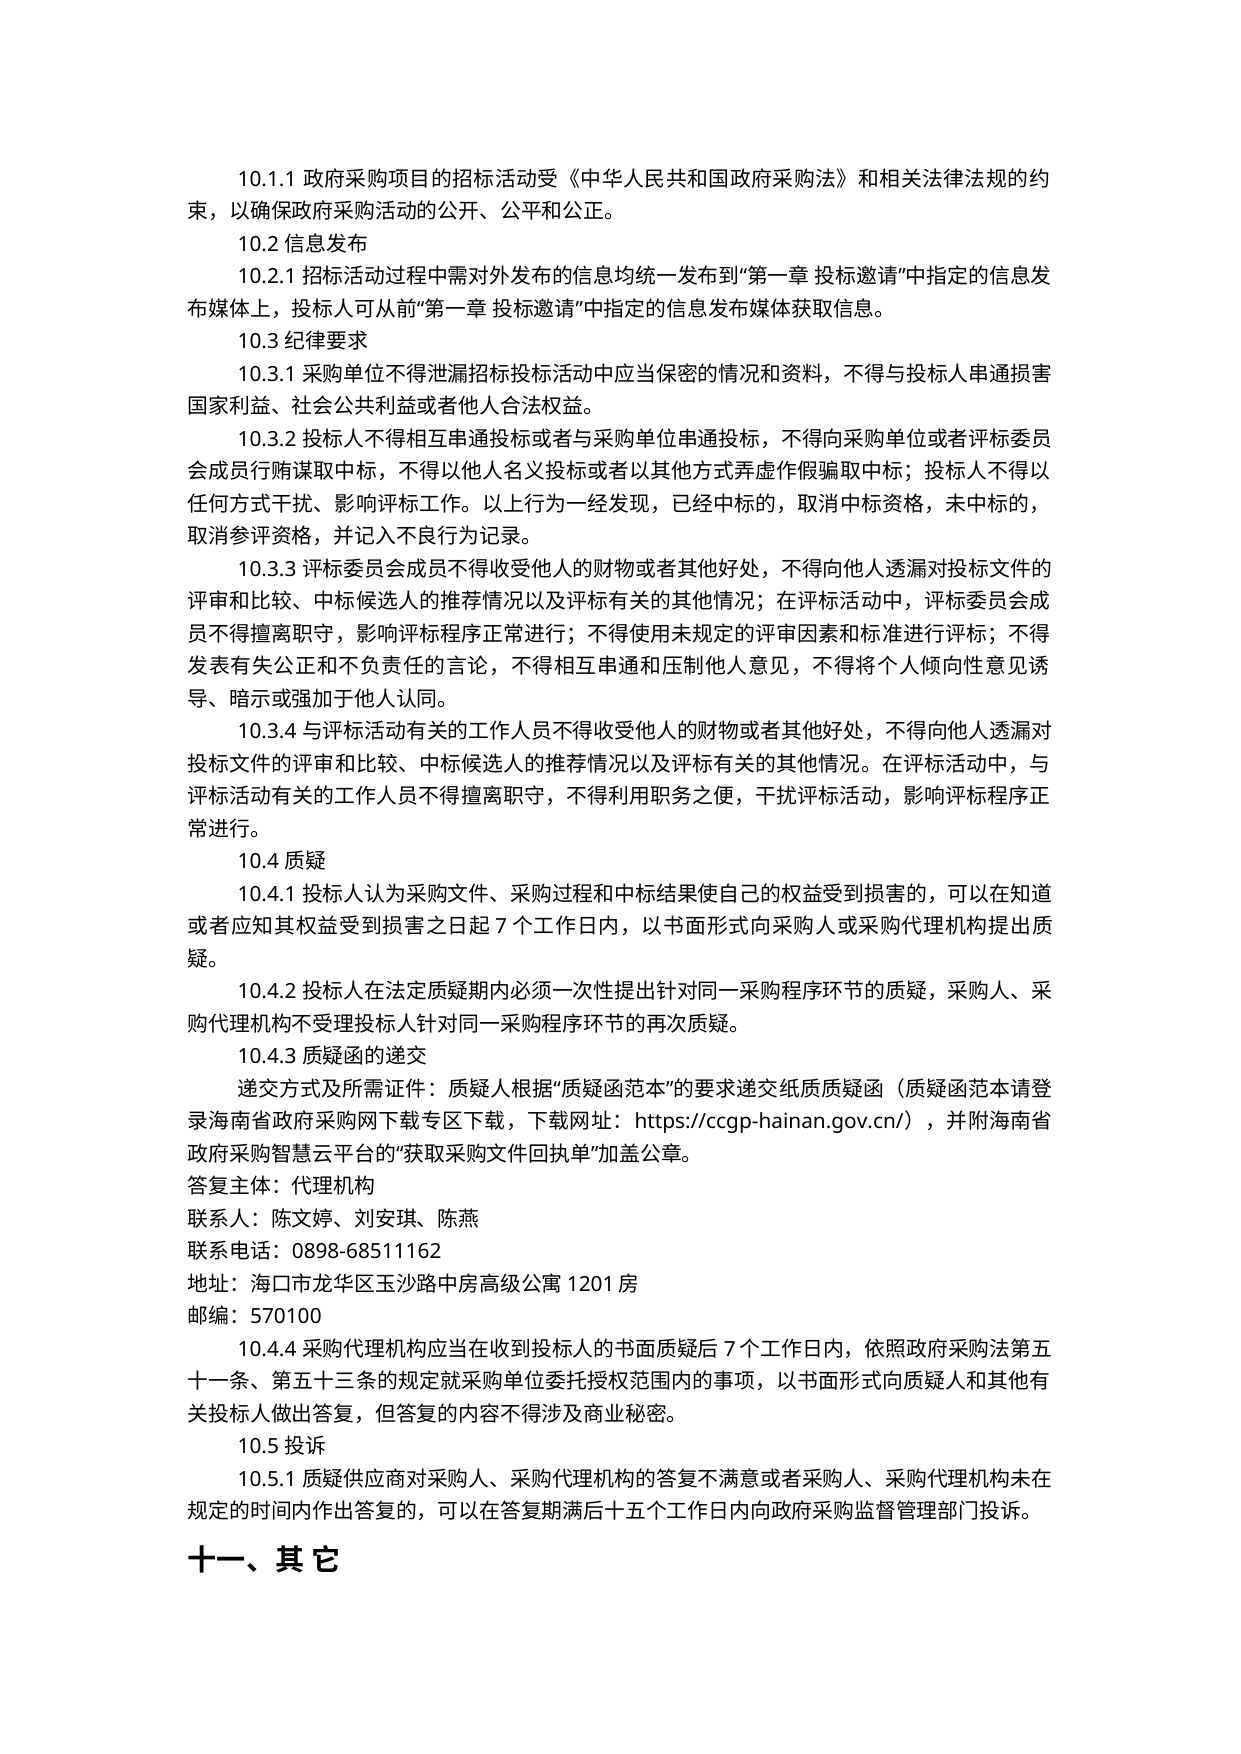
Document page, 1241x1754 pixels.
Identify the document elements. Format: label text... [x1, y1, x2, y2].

text 10.5 投诉 [187, 1429, 1053, 1462]
text 10.4.3 质疑函的递交 [187, 1039, 1053, 1072]
text 地址：海口市龙华区玉沙路中房高级公寓1201房 [187, 1267, 1053, 1299]
text 10.3.1 采购单位不得泄漏招标投标活动中应当保密的情况和资料，不得与投标人串通损害国家利益、社会公共利益或者他人合法权益。 [187, 357, 1053, 422]
text 答复主体：代理机构 [187, 1169, 1053, 1202]
text 10.4 质疑 [187, 844, 1053, 877]
text 10.3 纪律要求 [187, 324, 1053, 357]
text 十一、其 它 [187, 1527, 1053, 1592]
text 10.4.1 投标人认为采购文件、采购过程和中标结果使自己的权益受到损害的，可以在知道或者应知其权益受到损害之日起7个工作日内，以书面形式向采购人或采购代理机构提出质疑。 [187, 877, 1053, 974]
text 10.3.3 评标委员会成员不得收受他人的财物或者其他好处，不得向他人透漏对投标文件的评审和比较、中标候选人的推荐情况以及评标有关的其他情况；在评标活动中，评标委员会成员不得擅离职守，影响评标程序正常进行；不得使用未规定的评审因素和标准进行评标；不得发表有失公正和不负责任的言论，不得相互串通和压制他人意见，不得将个人倾向性意见诱导、暗示或强加于他人认同。 [187, 552, 1053, 714]
text 递交方式及所需证件：质疑人根据“质疑函范本”的要求递交纸质质疑函（质疑函范本请登录海南省政府采购网下载专区下载，下载网址：https://ccgp-hainan.gov.cn/），并附海南省政府采购智慧云平台的“获取采购文件回执单”加盖公章。 [187, 1072, 1053, 1169]
text 邮编：570100 [187, 1299, 1053, 1332]
text 10.1.1 政府采购项目的招标活动受《中华人民共和国政府采购法》和相关法律法规的约束，以确保政府采购活动的公开、公平和公正。 [187, 162, 1053, 227]
text 10.5.1 质疑供应商对采购人、采购代理机构的答复不满意或者采购人、采购代理机构未在规定的时间内作出答复的，可以在答复期满后十五个工作日内向政府采购监督管理部门投诉。 [187, 1462, 1053, 1527]
text 10.2.1 招标活动过程中需对外发布的信息均统一发布到“第一章 投标邀请”中指定的信息发布媒体上，投标人可从前“第一章 投标邀请”中指定的信息发布媒体获取信息。 [187, 259, 1053, 324]
text 10.4.2 投标人在法定质疑期内必须一次性提出针对同一采购程序环节的质疑，采购人、采购代理机构不受理投标人针对同一采购程序环节的再次质疑。 [187, 974, 1053, 1039]
text 10.3.2 投标人不得相互串通投标或者与采购单位串通投标，不得向采购单位或者评标委员会成员行贿谋取中标，不得以他人名义投标或者以其他方式弄虚作假骗取中标；投标人不得以任何方式干扰、影响评标工作。以上行为一经发现，已经中标的，取消中标资格，未中标的，取消参评资格，并记入不良行为记录。 [187, 422, 1053, 552]
text 10.3.4 与评标活动有关的工作人员不得收受他人的财物或者其他好处，不得向他人透漏对投标文件的评审和比较、中标候选人的推荐情况以及评标有关的其他情况。在评标活动中，与评标活动有关的工作人员不得擅离职守，不得利用职务之便，干扰评标活动，影响评标程序正常进行。 [187, 714, 1053, 844]
text 联系人：陈文婷、刘安琪、陈燕 [187, 1202, 1053, 1234]
text 10.2 信息发布 [187, 227, 1053, 259]
text 联系电话：0898-68511162 [187, 1234, 1053, 1267]
text 10.4.4 采购代理机构应当在收到投标人的书面质疑后7个工作日内，依照政府采购法第五十一条、第五十三条的规定就采购单位委托授权范围内的事项，以书面形式向质疑人和其他有关投标人做出答复，但答复的内容不得涉及商业秘密。 [187, 1332, 1053, 1429]
